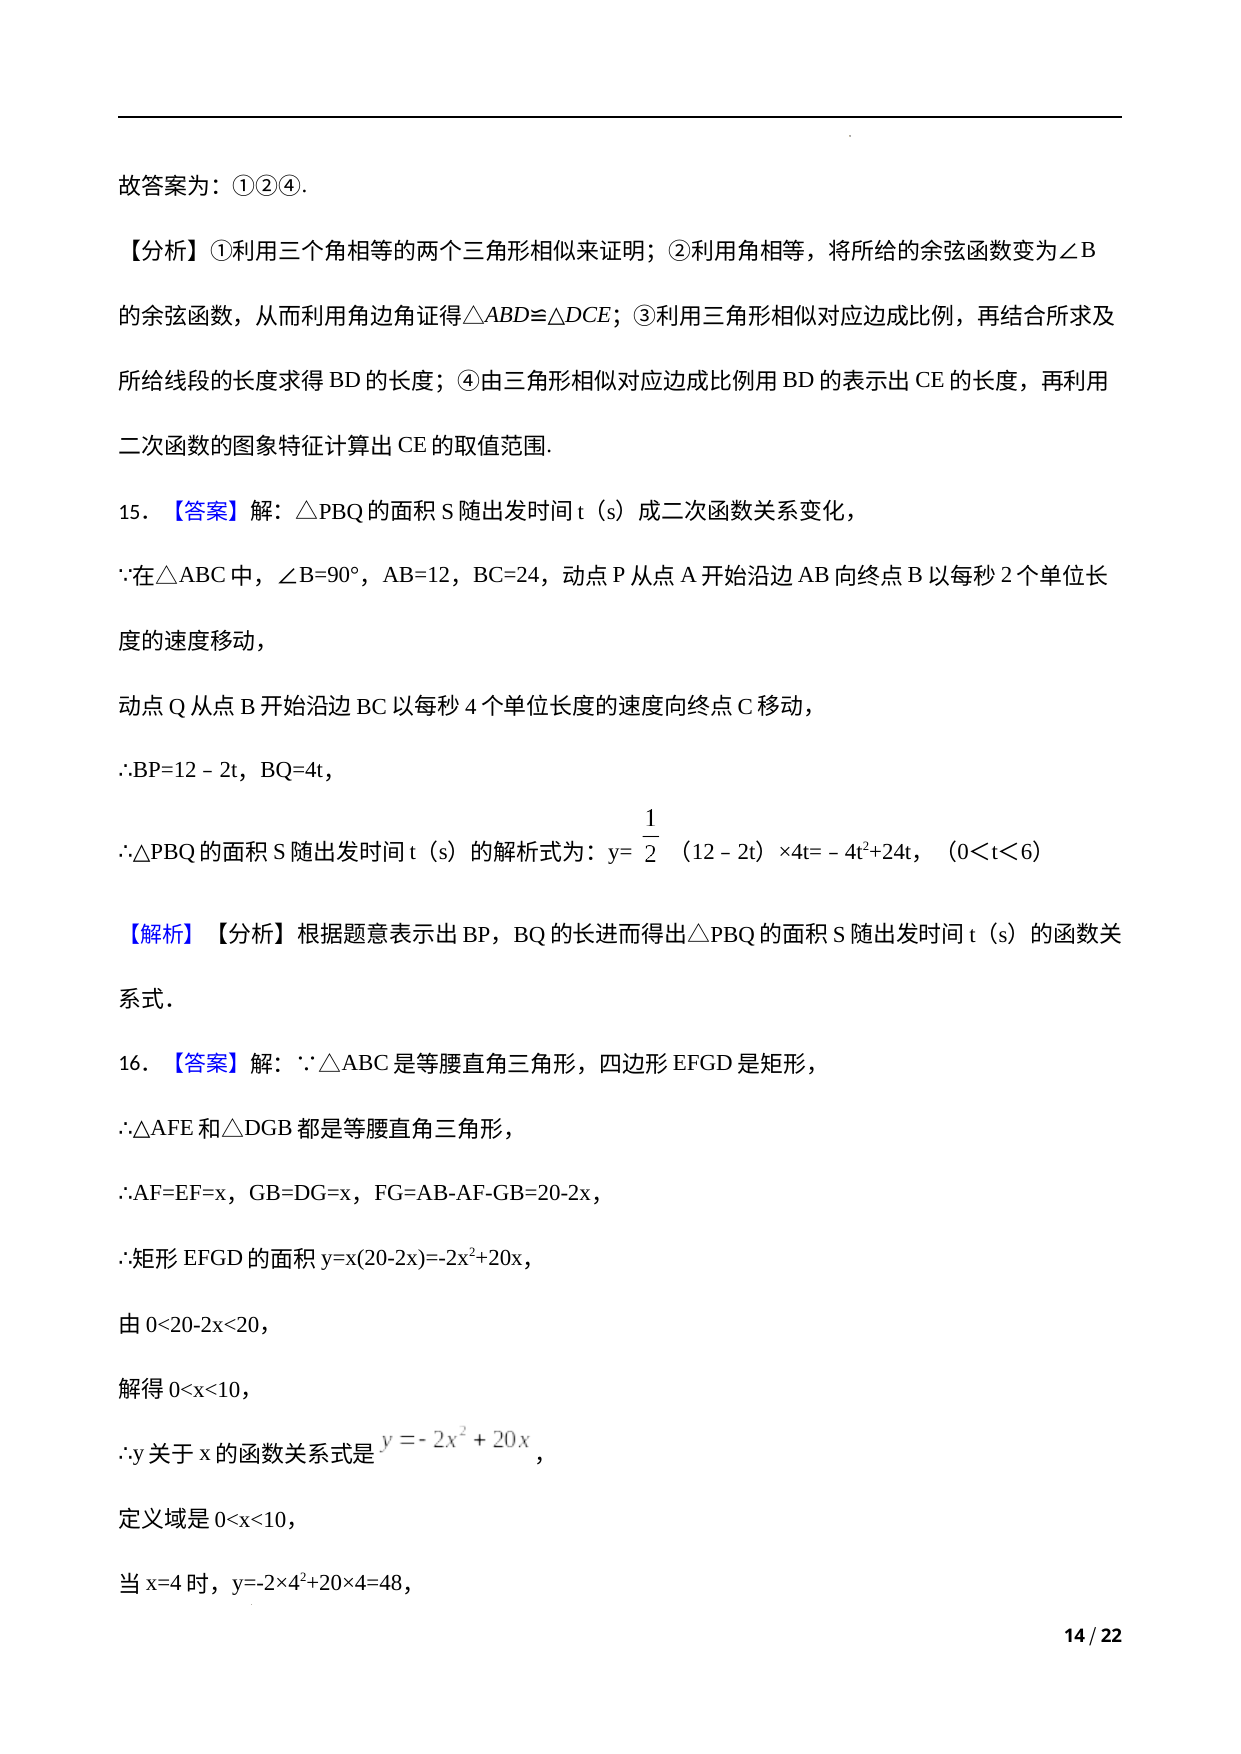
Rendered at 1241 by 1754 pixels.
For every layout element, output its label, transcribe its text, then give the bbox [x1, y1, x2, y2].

text ∵在△ABC中，∠B=90°，AB=12，BC=24，动点P从点A开始沿边AB向终点B以每秒2个单位长度的速度移动， [118, 542, 1122, 672]
text 15．【答案】解：△PBQ的面积S随出发时间t（s）成二次函数关系变化， [118, 477, 1122, 542]
text ∴△PBQ的面积S随出发时间t（s）的解析式为：y= （12﹣2t）×4t=﹣4t2+24t，（0＜t＜6） [118, 802, 1122, 900]
text 由0<20-2x<20， [118, 1290, 1122, 1355]
text 【解析】【分析】根据题意表示出BP，BQ的长进而得出△PBQ的面积S随出发时间t（s）的函数关系式． [118, 900, 1122, 1030]
text 当x=4时，y=-2×42+20×4=48， [118, 1550, 1122, 1615]
text 【分析】①利用三个角相等的两个三角形相似来证明；②利用角相等，将所给的余弦函数变为∠B的余弦函数，从而利用角边角证得△ABD≌△DCE；③利用三角形相似对应边成比例，再结合所求及所给线段的长度求得BD的长度；④由三角形相似对应边成比例用BD的表示出CE的长度，再利用二次函数的图象特征计算出CE的取值范围. [118, 217, 1122, 477]
text ∴BP=12﹣2t，BQ=4t， [118, 737, 1122, 802]
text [118, 152, 1122, 217]
text ∴矩形EFGD的面积y=x(20-2x)=-2x2+20x， [118, 1225, 1122, 1290]
text ∴△AFE和△DGB都是等腰直角三角形， [118, 1095, 1122, 1160]
text 解得0<x<10， [118, 1355, 1122, 1420]
text 定义域是0<x<10， [118, 1485, 1122, 1550]
text ∴y关于x的函数关系式是， [118, 1420, 1122, 1485]
text 动点Q从点B开始沿边BC以每秒4个单位长度的速度向终点C移动， [118, 672, 1122, 737]
text 16．【答案】解：∵△ABC是等腰直角三角形，四边形EFGD是矩形， [118, 1030, 1122, 1095]
text ∴AF=EF=x，GB=DG=x，FG=AB-AF-GB=20-2x， [118, 1160, 1122, 1225]
